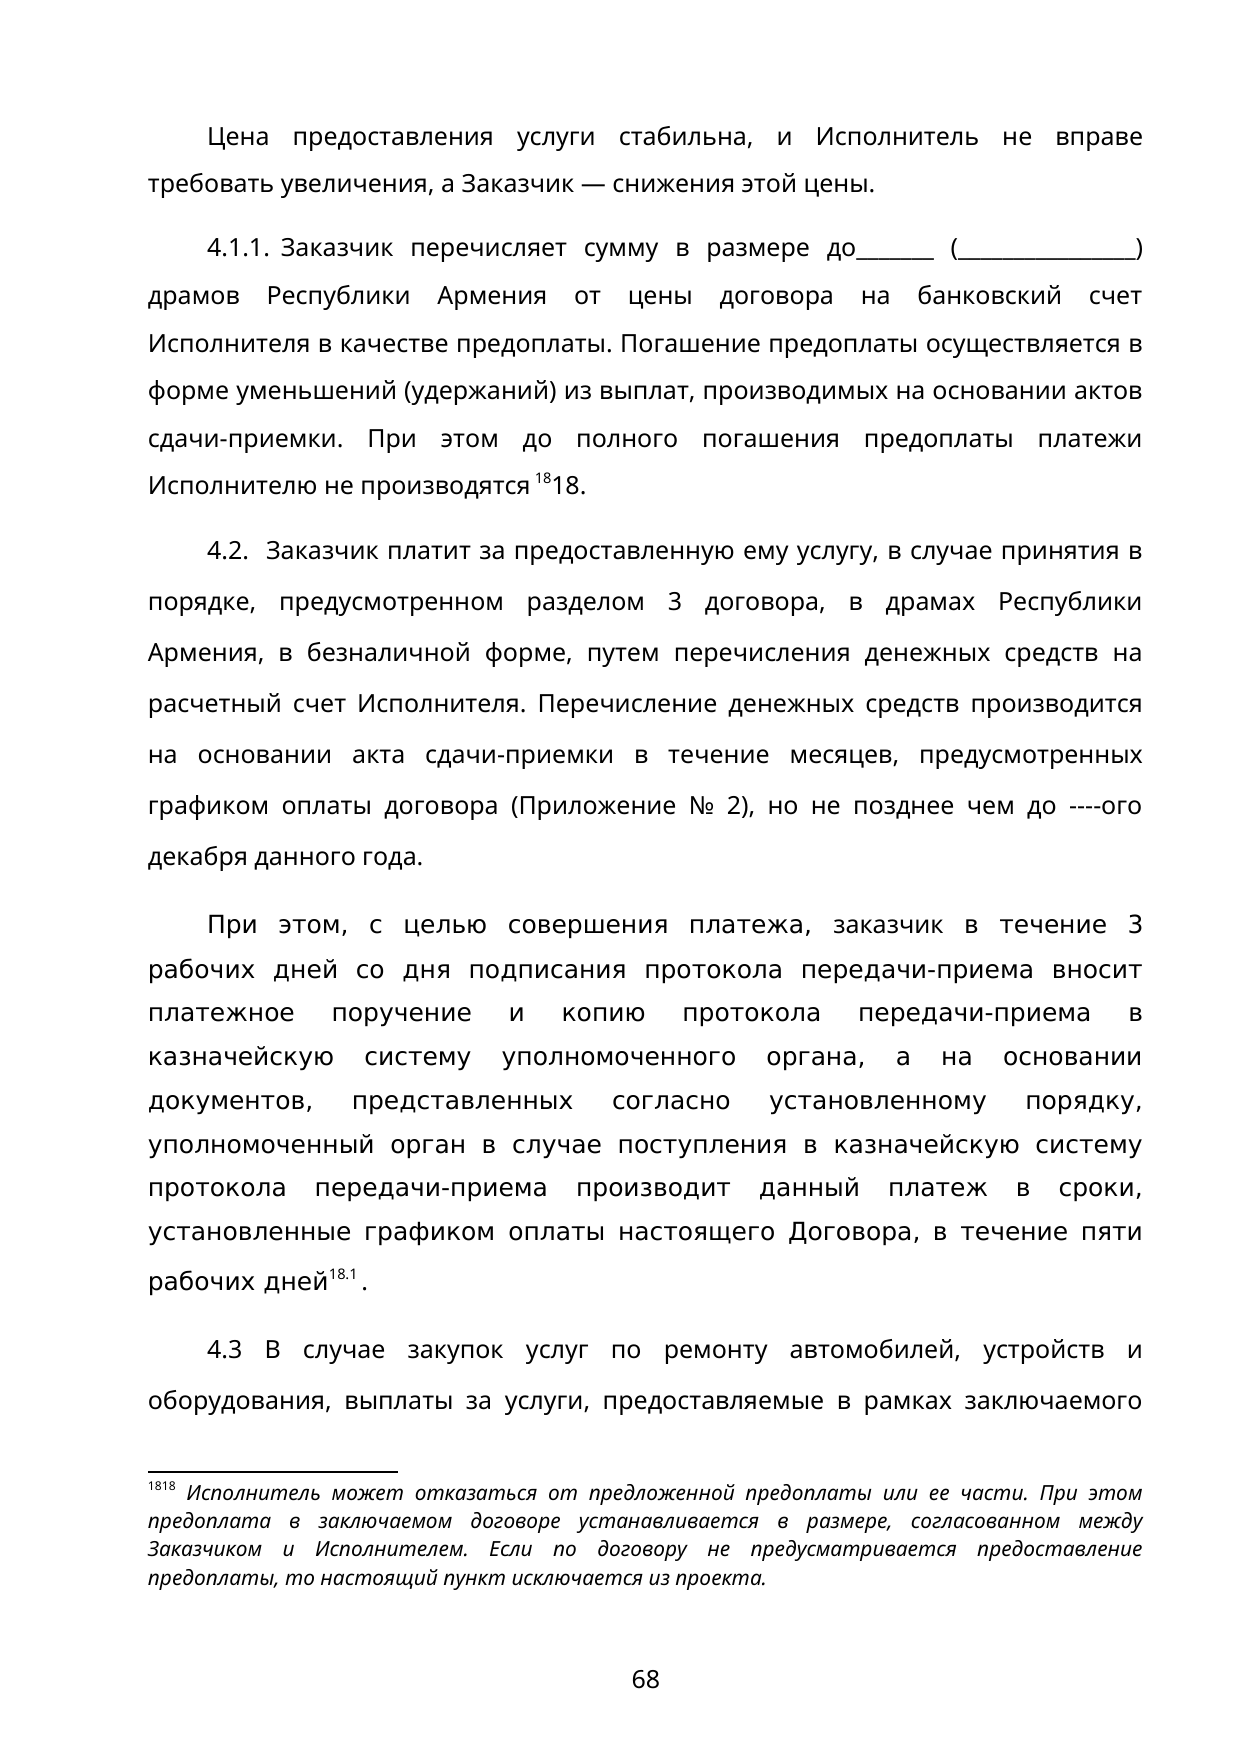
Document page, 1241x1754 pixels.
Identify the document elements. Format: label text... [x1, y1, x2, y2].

text При этом, с целью совершения платежа, заказчик в течение 3 рабочих дней со дня подписания протокола передачи-приема вносит платежное поручение и копию протокола передачи-приема в казначейскую систему уполномоченного органа, а на основании документов, представленных согласно установленному порядку, уполномоченный орган в случае поступления в казначейскую систему протокола передачи-приема производит данный платеж в сроки, установленные графиком օплаты настоящего Договора, в течение пяти рабочих дней18.1 . [148, 906, 1144, 1298]
text 4.1.1. Заказчик перечисляет сумму в размере до_______ (________________) драмов Республики Армения от цены договора на банковский счет Исполнителя в качестве предоплаты. Погашение предоплаты осуществляется в форме уменьшений (удержаний) из выплат, производимых на основании актов сдачи-приемки. При этом до полного погашения предоплаты платежи Исполнителю не производятся 18. [148, 230, 1144, 502]
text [148, 1331, 1144, 1417]
text Цена предоставления услуги стабильна, и Исполнитель не вправе требовать увеличения, а Заказчик — снижения этой цены. [148, 118, 1144, 200]
text 4.2. Заказчик платит за предоставленную ему услугу, в случае принятия в порядке, предусмотренном разделом 3 договора, в драмах Республики Армения, в безналичной форме, путем перечисления денежных средств на расчетный счет Исполнителя. Перечисление денежных средств производится на основании акта сдачи-приемки в течение месяцев, предусмотренных графиком оплаты договора (Приложение № 2), но не позднее чем до ----ого декабря данного года. [148, 532, 1144, 873]
